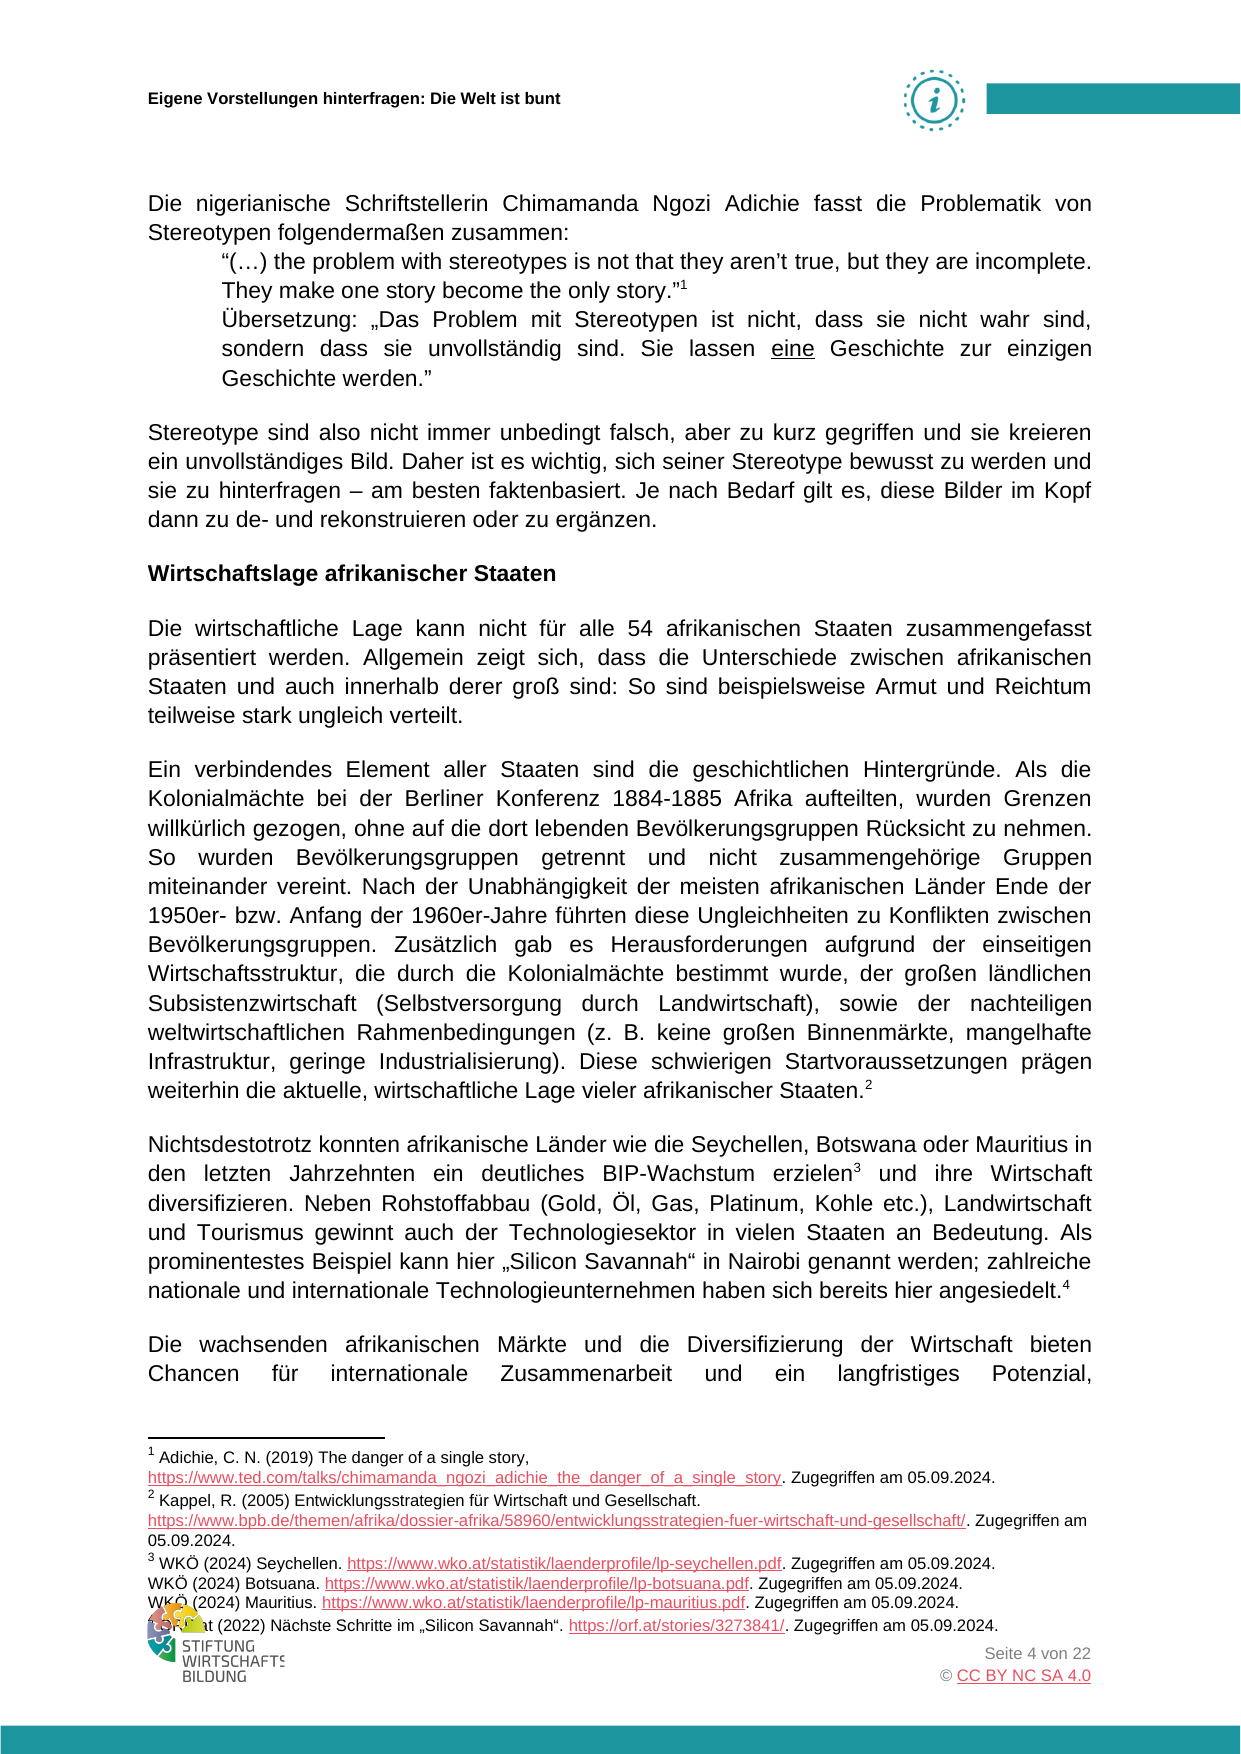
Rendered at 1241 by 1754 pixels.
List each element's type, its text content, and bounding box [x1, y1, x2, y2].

text “(…) the problem with stereotypes is not that they aren’t true, but they are incomplete. They make one story become the only story.” [221, 246, 1093, 304]
text Nichtsdestotrotz konnten afrikanische Länder wie die Seychellen, Botswana oder Mauritius in den letzten Jahrzehnten ein deutliches BIP-Wachstum erzielen und ihre Wirtschaft diversifizieren. Neben Rohstoffabbau (Gold, Öl, Gas, Platinum, Kohle etc.), Landwirtschaft und Tourismus gewinnt auch der Technologiesektor in vielen Staaten an Bedeutung. Als prominentestes Beispiel kann hier „Silicon Savannah“ in Nairobi genannt werden; zahlreiche nationale und internationale Technologieunternehmen haben sich bereits hier angesiedelt. [148, 1129, 1093, 1304]
text Die wirtschaftliche Lage kann nicht für alle 54 afrikanischen Staaten zusammengefasst präsentiert werden. Allgemein zeigt sich, dass die Unterschiede zwischen afrikanischen Staaten und auch innerhalb derer groß sind: So sind beispielsweise Armut und Reichtum teilweise stark ungleich verteilt. [148, 613, 1093, 729]
picture [902, 68, 966, 132]
picture [146, 1602, 285, 1682]
text Ein verbindendes Element aller Staaten sind die geschichtlichen Hintergründe. Als die Kolonialmächte bei der Berliner Konferenz 1884-1885 Afrika aufteilten, wurden Grenzen willkürlich gezogen, ohne auf die dort lebenden Bevölkerungsgruppen Rücksicht zu nehmen. So wurden Bevölkerungsgruppen getrennt und nicht zusammengehörige Gruppen miteinander vereint. Nach der Unabhängigkeit der meisten afrikanischen Länder Ende der 1950er- bzw. Anfang der 1960er-Jahre führten diese Ungleichheiten zu Konflikten zwischen Bevölkerungsgruppen. Zusätzlich gab es Herausforderungen aufgrund der einseitigen Wirtschaftsstruktur, die durch die Kolonialmächte bestimmt wurde, der großen ländlichen Subsistenzwirtschaft (Selbstversorgung durch Landwirtschaft), sowie der nachteiligen weltwirtschaftlichen Rahmenbedingungen (z. B. keine großen Binnenmärkte, mangelhafte Infrastruktur, geringe Industrialisierung). Diese schwierigen Startvoraussetzungen prägen weiterhin die aktuelle, wirtschaftliche Lage vieler afrikanischer Staaten. [148, 754, 1093, 1104]
text Stereotype sind also nicht immer unbedingt falsch, aber zu kurz gegriffen und sie kreieren ein unvollständiges Bild. Daher ist es wichtig, sich seiner Stereotype bewusst zu werden und sie zu hinterfragen – am besten faktenbasiert. Je nach Bedarf gilt es, diese Bilder im Kopf dann zu de- und rekonstruieren oder zu ergänzen. [148, 417, 1093, 533]
text Die nigerianische Schriftstellerin Chimamanda Ngozi Adichie fasst die Problematik von Stereotypen folgendermaßen zusammen: [148, 188, 1093, 246]
text Übersetzung: „Das Problem mit Stereotypen ist nicht, dass sie nicht wahr sind, sondern dass sie unvollständig sind. Sie lassen eine Geschichte zur einzigen Geschichte werden.” [221, 304, 1093, 392]
text Wirtschaftslage afrikanischer Staaten [148, 558, 1093, 588]
